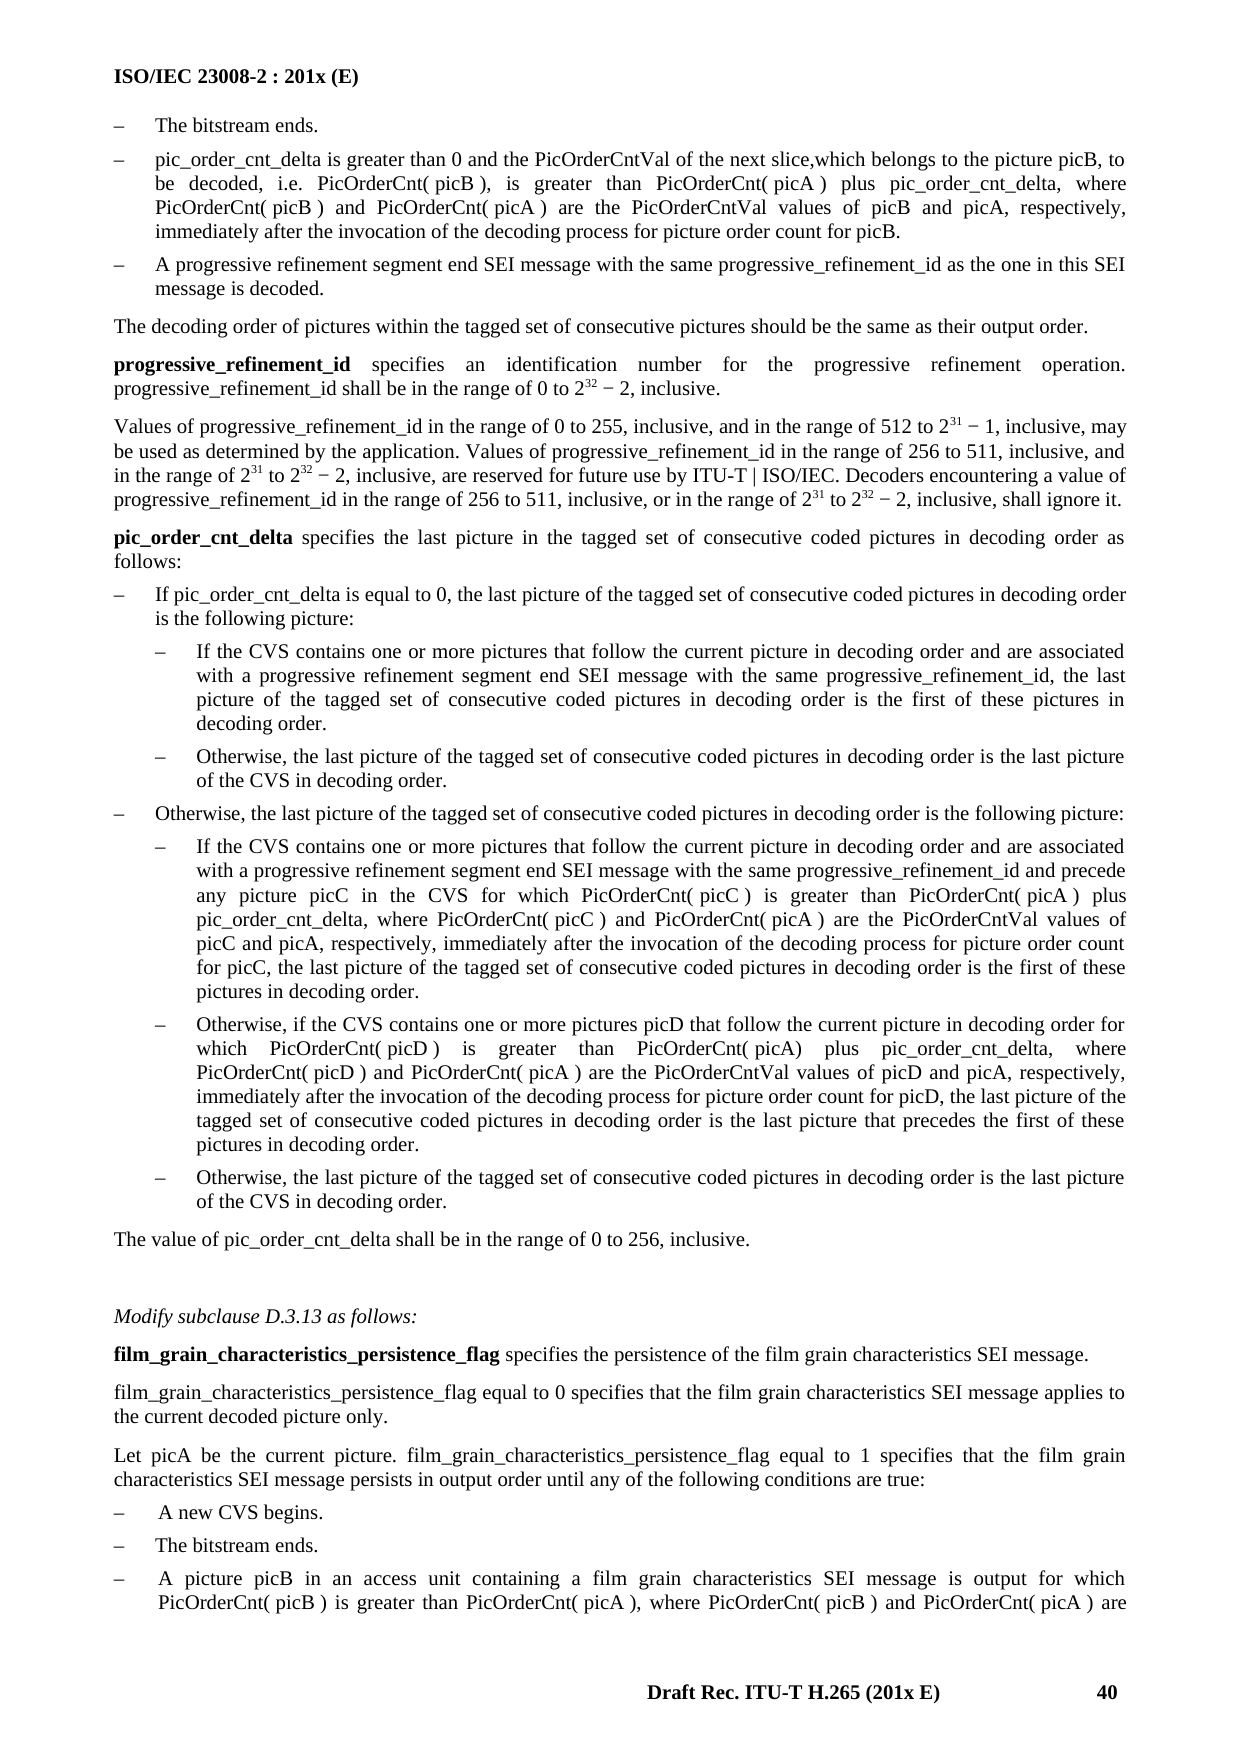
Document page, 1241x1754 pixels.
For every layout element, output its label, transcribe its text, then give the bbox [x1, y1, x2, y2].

text – A progressive refinement segment end SEI message with the same progressive_refinement_id as the one in this SEI message is decoded. [113, 252, 1127, 300]
text progressive_refinement_id specifies an identification number for the progressive refinement operation. progressive_refinement_id shall be in the range of 0 to 232 − 2, inclusive. [113, 352, 1127, 400]
text – pic_order_cnt_delta is greater than 0 and the PicOrderCntVal of the next slice,which belongs to the picture picB, to be decoded, i.e. PicOrderCnt( picB ), is greater than PicOrderCnt( picA ) plus pic_order_cnt_delta, where PicOrderCnt( picB ) and PicOrderCnt( picA ) are the PicOrderCntVal values of picB and picA, respectively, immediately after the invocation of the decoding process for picture order count for picB. [113, 146, 1127, 243]
text Values of progressive_refinement_id in the range of 0 to 255, inclusive, and in the range of 512 to 231 − 1, inclusive, may be used as determined by the application. Values of progressive_refinement_id in the range of 256 to 511, inclusive, and in the range of 231 to 232 − 2, inclusive, are reserved for future use by ITU-T | ISO/IEC. Decoders encountering a value of progressive_refinement_id in the range of 256 to 511, inclusive, or in the range of 231 to 232 − 2, inclusive, shall ignore it. [113, 414, 1127, 511]
text – Otherwise, if the CVS contains one or more pictures picD that follow the current picture in decoding order for which PicOrderCnt( picD ) is greater than PicOrderCnt( picA) plus pic_order_cnt_delta, where PicOrderCnt( picD ) and PicOrderCnt( picA ) are the PicOrderCntVal values of picD and picA, respectively, immediately after the invocation of the decoding process for picture order count for picD, the last picture of the tagged set of consecutive coded pictures in decoding order is the last picture that precedes the first of these pictures in decoding order. [155, 1012, 1127, 1156]
text Let picA be the current picture. film_grain_characteristics_persistence_flag equal to 1 specifies that the film grain characteristics SEI message persists in output order until any of the following conditions are true: [113, 1443, 1127, 1491]
text The value of pic_order_cnt_delta shall be in the range of 0 to 256, inclusive. [113, 1227, 1127, 1251]
text film_grain_characteristics_persistence_flag specifies the persistence of the film grain characteristics SEI message. [113, 1342, 1127, 1366]
text – If the CVS contains one or more pictures that follow the current picture in decoding order and are associated with a progressive refinement segment end SEI message with the same progressive_refinement_id and precede any picture picC in the CVS for which PicOrderCnt( picC ) is greater than PicOrderCnt( picA ) plus pic_order_cnt_delta, where PicOrderCnt( picC ) and PicOrderCnt( picA ) are the PicOrderCntVal values of picC and picA, respectively, immediately after the invocation of the decoding process for picture order count for picC, the last picture of the tagged set of consecutive coded pictures in decoding order is the first of these pictures in decoding order. [155, 834, 1127, 1003]
text – The bitstream ends. [113, 1533, 1127, 1557]
text – The bitstream ends. [113, 113, 1127, 137]
text Modify subclause D.3.13 as follows: [113, 1304, 1127, 1328]
text film_grain_characteristics_persistence_flag equal to 0 specifies that the film grain characteristics SEI message applies to the current decoded picture only. [113, 1380, 1127, 1428]
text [113, 1566, 1127, 1614]
text – Otherwise, the last picture of the tagged set of consecutive coded pictures in decoding order is the last picture of the CVS in decoding order. [155, 744, 1127, 792]
text – Otherwise, the last picture of the tagged set of consecutive coded pictures in decoding order is the following picture: [113, 801, 1127, 825]
text – A new CVS begins. [113, 1500, 1127, 1524]
text pic_order_cnt_delta specifies the last picture in the tagged set of consecutive coded pictures in decoding order as follows: [113, 525, 1127, 573]
text – Otherwise, the last picture of the tagged set of consecutive coded pictures in decoding order is the last picture of the CVS in decoding order. [155, 1165, 1127, 1213]
text – If the CVS contains one or more pictures that follow the current picture in decoding order and are associated with a progressive refinement segment end SEI message with the same progressive_refinement_id, the last picture of the tagged set of consecutive coded pictures in decoding order is the first of these pictures in decoding order. [155, 639, 1127, 735]
text – If pic_order_cnt_delta is equal to 0, the last picture of the tagged set of consecutive coded pictures in decoding order is the following picture: [113, 582, 1127, 630]
text The decoding order of pictures within the tagged set of consecutive pictures should be the same as their output order. [113, 314, 1127, 338]
